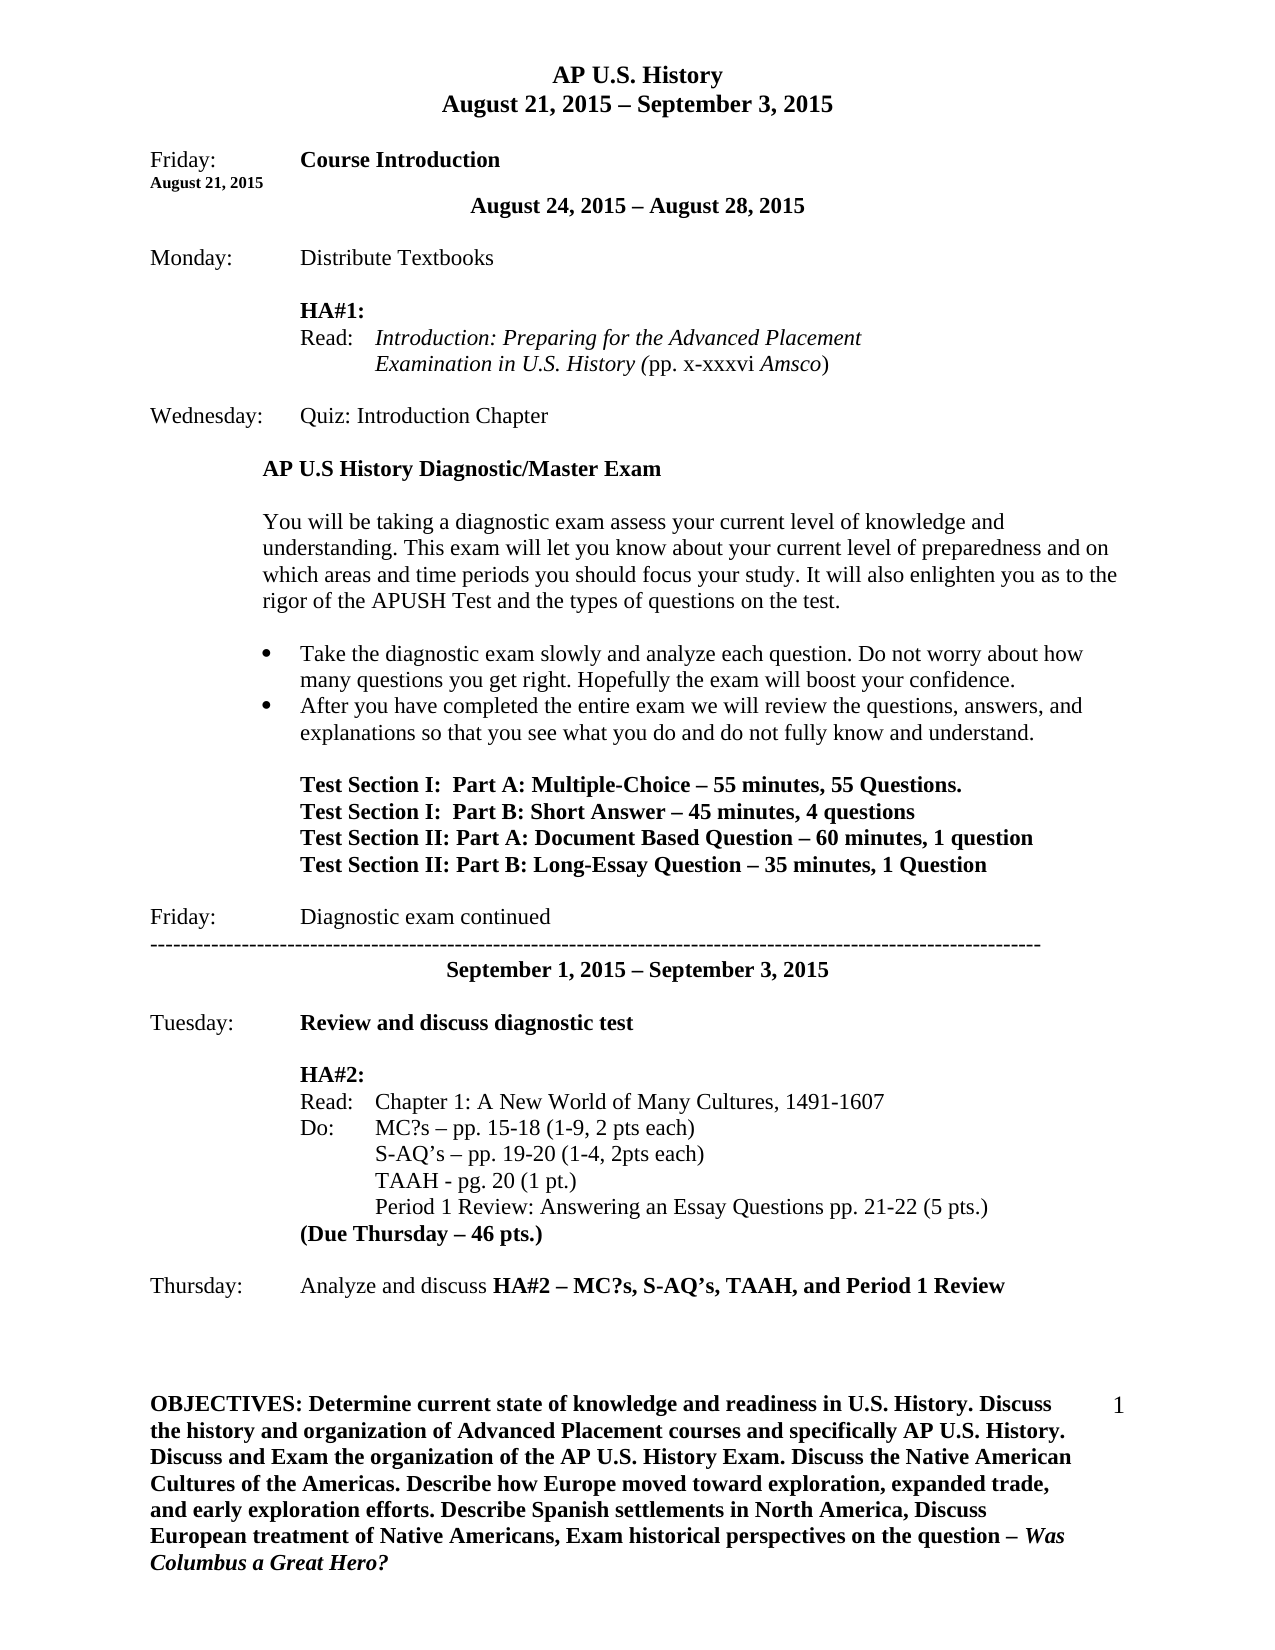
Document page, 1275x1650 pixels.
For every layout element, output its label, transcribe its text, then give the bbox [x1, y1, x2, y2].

title September 1, 2015 – September 3, 2015 [150, 956, 1125, 982]
title (Due Thursday – 46 pts.) [150, 1219, 1125, 1246]
title Thursday: Analyze and discuss HA#2 – MC?s, S-AQ’s, TAAH, and Period 1 Review [150, 1272, 1125, 1299]
title Examination in U.S. History (pp. x-xxxvi Amsco) [300, 350, 1125, 376]
title Test Section I: Part A: Multiple-Choice – 55 minutes, 55 Questions. [225, 772, 1125, 798]
title AP U.S History Diagnostic/Master Exam [187, 455, 1125, 482]
title Do: MC?s – pp. 15-18 (1-9, 2 pts each) [150, 1114, 1125, 1141]
title Test Section II: Part B: Long-Essay Question – 35 minutes, 1 Question [150, 851, 1125, 877]
title August 24, 2015 – August 28, 2015 [150, 192, 1125, 218]
title Take the diagnostic exam slowly and analyze each question. Do not worry about how many questions you get right. Hopefully the exam will boost your confidence. [262, 640, 1125, 692]
title --------------------------------------------------------------------------------------------------------------------- [150, 930, 1125, 956]
title After you have completed the entire exam we will review the questions, answers, and explanations so that you see what you do and do not fully know and understand. [262, 692, 1125, 745]
title HA#2: [225, 1061, 1125, 1088]
title Test Section I: Part B: Short Answer – 45 minutes, 4 questions [150, 798, 1125, 824]
title AP U.S. History [150, 60, 1125, 89]
text August 21, 2015 [150, 173, 1125, 192]
title Period 1 Review: Answering an Essay Questions pp. 21-22 (5 pts.) [150, 1193, 1125, 1219]
title TAAH - pg. 20 (1 pt.) [300, 1167, 1125, 1193]
title Monday: Distribute Textbooks [150, 244, 1125, 271]
title You will be taking a diagnostic exam assess your current level of knowledge and understanding. This exam will let you know about your current level of preparedness and on which areas and time periods you should focus your study. It will also enlighten you as to the rigor of the APUSH Test and the types of questions on the test. [262, 508, 1125, 613]
title Read: Introduction: Preparing for the Advanced Placement [225, 323, 1125, 350]
title Tuesday: Review and discuss diagnostic test [150, 1009, 1125, 1035]
title Wednesday: Quiz: Introduction Chapter [150, 403, 1125, 429]
title Read: Chapter 1: A New World of Many Cultures, 1491-1607 [150, 1088, 1125, 1114]
title HA#1: [225, 297, 1125, 323]
title August 21, 2015 – September 3, 2015 [150, 89, 1125, 117]
title Friday: Diagnostic exam continued [150, 903, 1125, 930]
title S-AQ’s – pp. 19-20 (1-4, 2pts each) [300, 1141, 1125, 1167]
text Friday: Course Introduction [150, 146, 1125, 173]
title Test Section II: Part A: Document Based Question – 60 minutes, 1 question [150, 824, 1125, 851]
